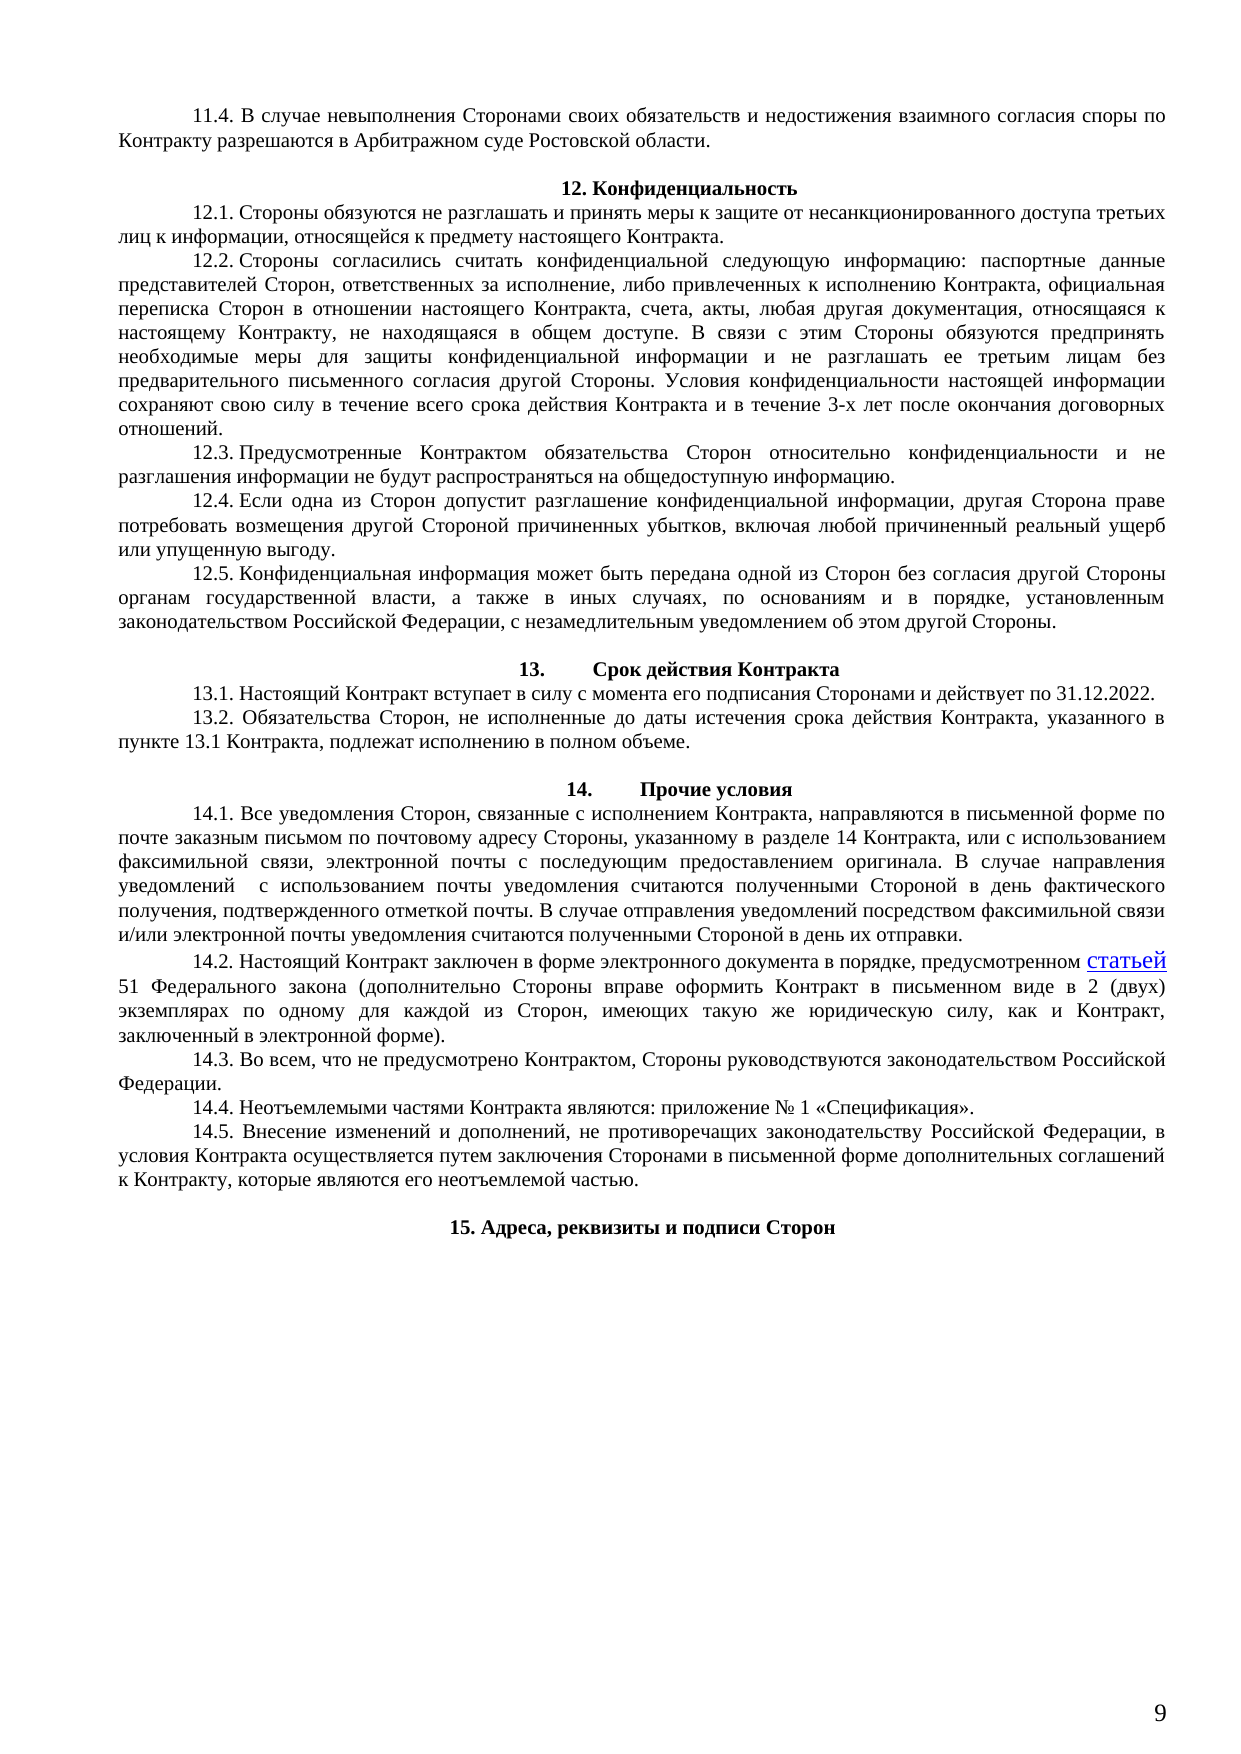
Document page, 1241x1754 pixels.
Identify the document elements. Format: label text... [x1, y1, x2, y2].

text 11.4. В случае невыполнения Сторонами своих обязательств и недостижения взаимного согласия споры по Контракту разрешаются в Арбитражном суде Ростовской области. [118, 103, 1167, 152]
text 14.5. Внесение изменений и дополнений, не противоречащих законодательству Российской Федерации, в условия Контракта осуществляется путем заключения Сторонами в письменной форме дополнительных соглашений к Контракту, которые являются его неотъемлемой частью. [118, 1119, 1167, 1191]
text 14.3. Во всем, что не предусмотрено Контрактом, Стороны руководствуются законодательством Российской Федерации. [118, 1047, 1167, 1095]
text 12. Конфиденциальность [118, 176, 1167, 200]
text 14.2. Настоящий Контракт заключен в форме электронного документа в порядке, предусмотренном статьей 51 Федерального закона (дополнительно Стороны вправе оформить Контракт в письменном виде в 2 (двух) экземплярах по одному для каждой из Сторон, имеющих такую же юридическую силу, как и Контракт, заключенный в электронной форме). [118, 946, 1167, 1047]
text 12.1. Стороны обязуются не разглашать и принять меры к защите от несанкционированного доступа третьих лиц к информации, относящейся к предмету настоящего Контракта. [118, 200, 1167, 248]
text 13.1. Настоящий Контракт вступает в силу с момента его подписания Сторонами и действует по 31.12.2022. [118, 681, 1167, 705]
text 14.4. Неотъемлемыми частями Контракта являются: приложение № 1 «Спецификация». [118, 1095, 1167, 1119]
text 12.4. Если одна из Сторон допустит разглашение конфиденциальной информации, другая Сторона праве потребовать возмещения другой Стороной причиненных убытков, включая любой причиненный реальный ущерб или упущенную выгоду. [118, 488, 1167, 561]
text 15. Адреса, реквизиты и подписи Сторон [118, 1215, 1167, 1239]
text 13.2. Обязательства Сторон, не исполненные до даты истечения срока действия Контракта, указанного в пункте 13.1 Контракта, подлежат исполнению в полном объеме. [118, 705, 1167, 753]
text 13. Срок действия Контракта [118, 657, 1167, 681]
text 12.5. Конфиденциальная информация может быть передана одной из Сторон без согласия другой Стороны органам государственной власти, а также в иных случаях, по основаниям и в порядке, установленным законодательством Российской Федерации, с незамедлительным уведомлением об этом другой Стороны. [118, 561, 1167, 633]
text 14. Прочие условия [118, 777, 1167, 801]
text 12.2. Стороны согласились считать конфиденциальной следующую информацию: паспортные данные представителей Сторон, ответственных за исполнение, либо привлеченных к исполнению Контракта, официальная переписка Сторон в отношении настоящего Контракта, счета, акты, любая другая документация, относящаяся к настоящему Контракту, не находящаяся в общем доступе. В связи с этим Стороны обязуются предпринять необходимые меры для защиты конфиденциальной информации и не разглашать ее третьим лицам без предварительного письменного согласия другой Стороны. Условия конфиденциальности настоящей информации сохраняют свою силу в течение всего срока действия Контракта и в течение 3-х лет после окончания договорных отношений. [118, 248, 1167, 440]
text 14.1. Все уведомления Сторон, связанные с исполнением Контракта, направляются в письменной форме по почте заказным письмом по почтовому адресу Стороны, указанному в разделе 14 Контракта, или с использованием факсимильной связи, электронной почты с последующим предоставлением оригинала. В случае направления уведомлений с использованием почты уведомления считаются полученными Стороной в день фактического получения, подтвержденного отметкой почты. В случае отправления уведомлений посредством факсимильной связи и/или электронной почты уведомления считаются полученными Стороной в день их отправки. [118, 801, 1167, 946]
text 12.3. Предусмотренные Контрактом обязательства Сторон относительно конфиденциальности и не разглашения информации не будут распространяться на общедоступную информацию. [118, 440, 1167, 488]
